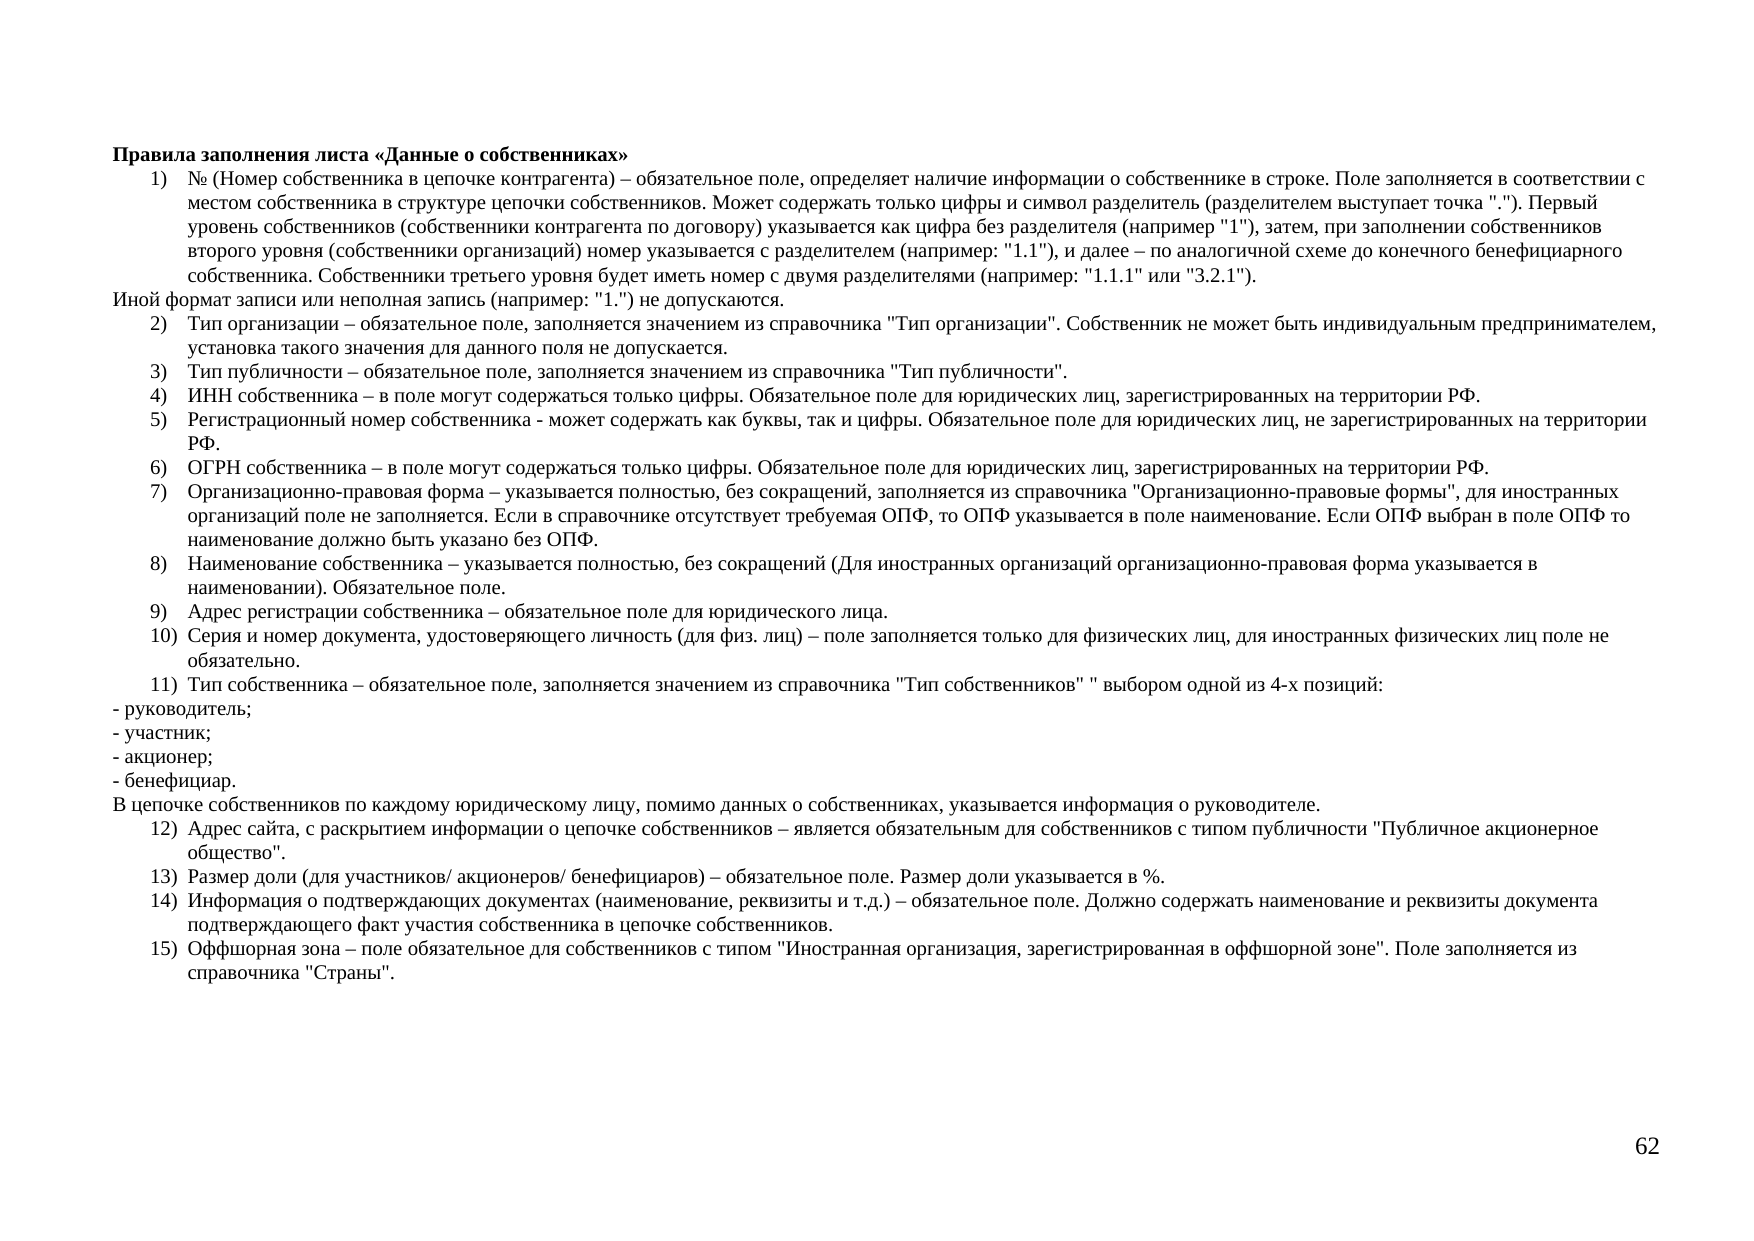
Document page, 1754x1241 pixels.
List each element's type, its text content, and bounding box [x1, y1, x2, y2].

text - руководитель; [112, 696, 1660, 720]
text В цепочке собственников по каждому юридическому лицу, помимо данных о собственниках, указывается информация о руководителе. [112, 792, 1660, 816]
text - акционер; [112, 744, 1660, 768]
list Адрес регистрации собственника – обязательное поле для юридического лица. [150, 599, 1660, 623]
text - бенефициар. [112, 768, 1660, 792]
list Оффшорная зона – поле обязательное для собственников с типом "Иностранная организация, зарегистрированная в оффшорной зоне". Поле заполняется из справочника "Страны". [150, 936, 1660, 984]
list Тип организации – обязательное поле, заполняется значением из справочника "Тип организации". Собственник не может быть индивидуальным предпринимателем, установка такого значения для данного поля не допускается. [150, 311, 1660, 359]
list Организационно-правовая форма – указывается полностью, без сокращений, заполняется из справочника "Организационно-правовые формы", для иностранных организаций поле не заполняется. Если в справочнике отсутствует требуемая ОПФ, то ОПФ указывается в поле наименование. Если ОПФ выбран в поле ОПФ то наименование должно быть указано без ОПФ. [150, 479, 1660, 551]
list ИНН собственника – в поле могут содержаться только цифры. Обязательное поле для юридических лиц, зарегистрированных на территории РФ. [150, 383, 1660, 407]
list Размер доли (для участников/ акционеров/ бенефициаров) – обязательное поле. Размер доли указывается в %. [150, 864, 1660, 888]
text - участник; [112, 720, 1660, 744]
text Правила заполнения листа «Данные о собственниках» [112, 142, 1660, 166]
list Адрес сайта, с раскрытием информации о цепочке собственников – является обязательным для собственников с типом публичности "Публичное акционерное общество". [150, 816, 1660, 864]
list Регистрационный номер собственника - может содержать как буквы, так и цифры. Обязательное поле для юридических лиц, не зарегистрированных на территории РФ. [150, 407, 1660, 455]
list ОГРН собственника – в поле могут содержаться только цифры. Обязательное поле для юридических лиц, зарегистрированных на территории РФ. [150, 455, 1660, 479]
list Тип публичности – обязательное поле, заполняется значением из справочника "Тип публичности". [150, 359, 1660, 383]
list Информация о подтверждающих документах (наименование, реквизиты и т.д.) – обязательное поле. Должно содержать наименование и реквизиты документа подтверждающего факт участия собственника в цепочке собственников. [150, 888, 1660, 936]
list № (Номер собственника в цепочке контрагента) – обязательное поле, определяет наличие информации о собственнике в строке. Поле заполняется в соответствии с местом собственника в структуре цепочки собственников. Может содержать только цифры и символ разделитель (разделителем выступает точка "."). Первый уровень собственников (собственники контрагента по договору) указывается как цифра без разделителя (например "1"), затем, при заполнении собственников второго уровня (собственники организаций) номер указывается с разделителем (например: "1.1"), и далее – по аналогичной схеме до конечного бенефициарного собственника. Собственники третьего уровня будет иметь номер с двумя разделителями (например: "1.1.1" или "3.2.1"). [150, 166, 1660, 287]
list Наименование собственника – указывается полностью, без сокращений (Для иностранных организаций организационно-правовая форма указывается в наименовании). Обязательное поле. [150, 551, 1660, 599]
text Иной формат записи или неполная запись (например: "1.") не допускаются. [112, 287, 1660, 311]
list Тип собственника – обязательное поле, заполняется значением из справочника "Тип собственников" " выбором одной из 4-х позиций: [150, 672, 1660, 696]
list Серия и номер документа, удостоверяющего личность (для физ. лиц) – поле заполняется только для физических лиц, для иностранных физических лиц поле не обязательно. [150, 623, 1660, 672]
